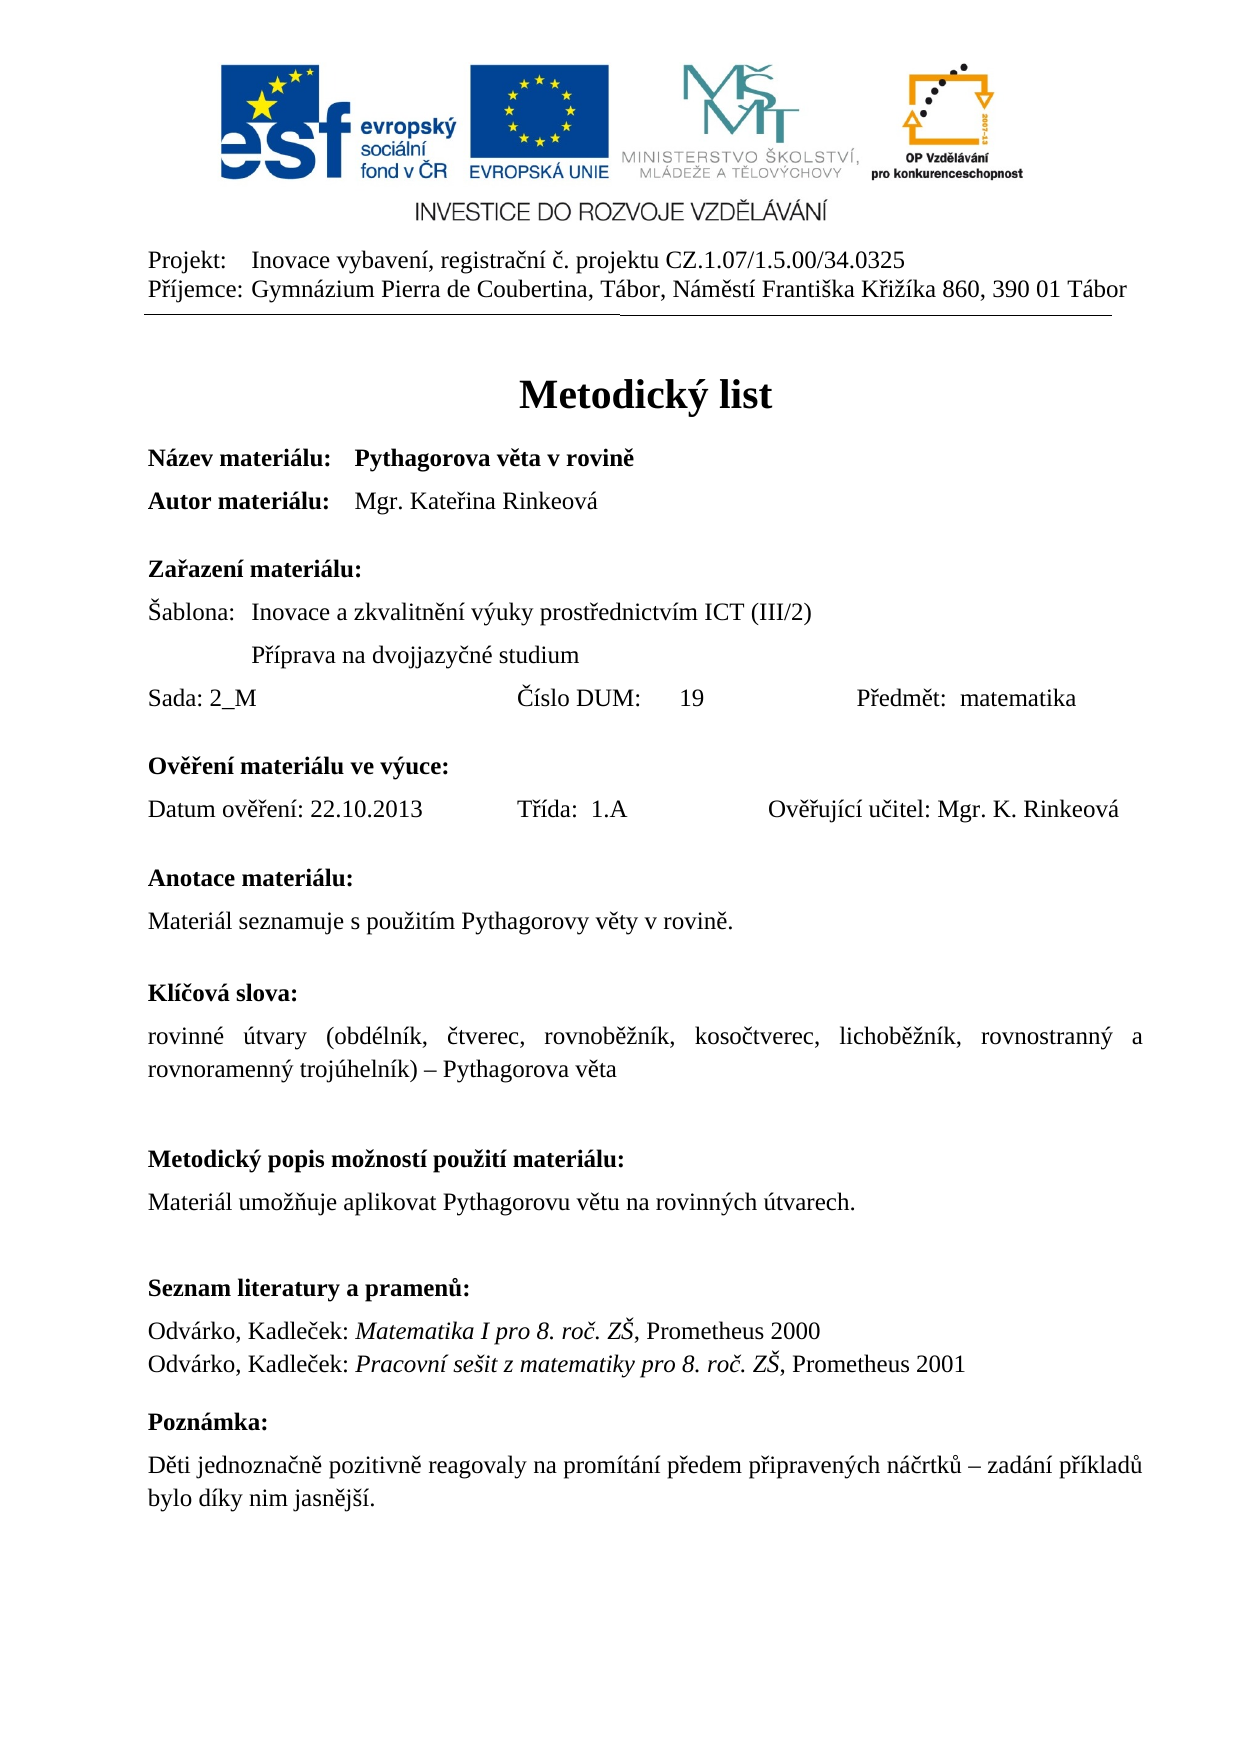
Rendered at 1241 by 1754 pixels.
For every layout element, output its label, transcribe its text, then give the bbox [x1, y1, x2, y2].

text Anotace materiálu: [148, 863, 1144, 891]
text Odvárko, Kadleček: Pracovní sešit z matematiky pro 8. roč. ZŠ, Prometheus 2001 [148, 1349, 1144, 1378]
text Metodický list [148, 370, 1144, 418]
text Sada: 2_M Číslo DUM: 19 Předmět: matematika [148, 683, 1144, 712]
picture [217, 62, 1029, 224]
text Klíčová slova: [148, 978, 1144, 1006]
text Zařazení materiálu: [148, 554, 1144, 583]
text Seznam literatury a pramenů: [148, 1273, 1144, 1302]
text Autor materiálu: Mgr. Kateřina Rinkeová [148, 486, 1144, 514]
text Ověření materiálu ve výuce: [148, 751, 1144, 780]
text Materiál umožňuje aplikovat Pythagorovu větu na rovinných útvarech. [148, 1187, 1144, 1216]
text Příprava na dvojjazyčné studium [148, 640, 1144, 669]
text Poznámka: [148, 1407, 1144, 1436]
text Odvárko, Kadleček: Matematika I pro 8. roč. ZŠ, Prometheus 2000 [148, 1316, 1144, 1345]
text Název materiálu: Pythagorova věta v rovině [148, 443, 1144, 471]
text Šablona: Inovace a zkvalitnění výuky prostřednictvím ICT (III/2) [148, 597, 1144, 626]
text Datum ověření: 22.10.2013 Třída: 1.A Ověřující učitel: Mgr. K. Rinkeová [148, 794, 1144, 823]
text Metodický popis možností použití materiálu: [148, 1144, 1144, 1173]
text Děti jednoznačně pozitivně reagovaly na promítání předem připravených náčrtků – zadání příkladů bylo díky nim jasnější. [148, 1451, 1144, 1512]
text Materiál seznamuje s použitím Pythagorovy věty v rovině. [148, 906, 1144, 934]
text rovinné útvary (obdélník, čtverec, rovnoběžník, kosočtverec, lichoběžník, rovnostranný a rovnoramenný trojúhelník) – Pythagorova věta [148, 1021, 1144, 1082]
